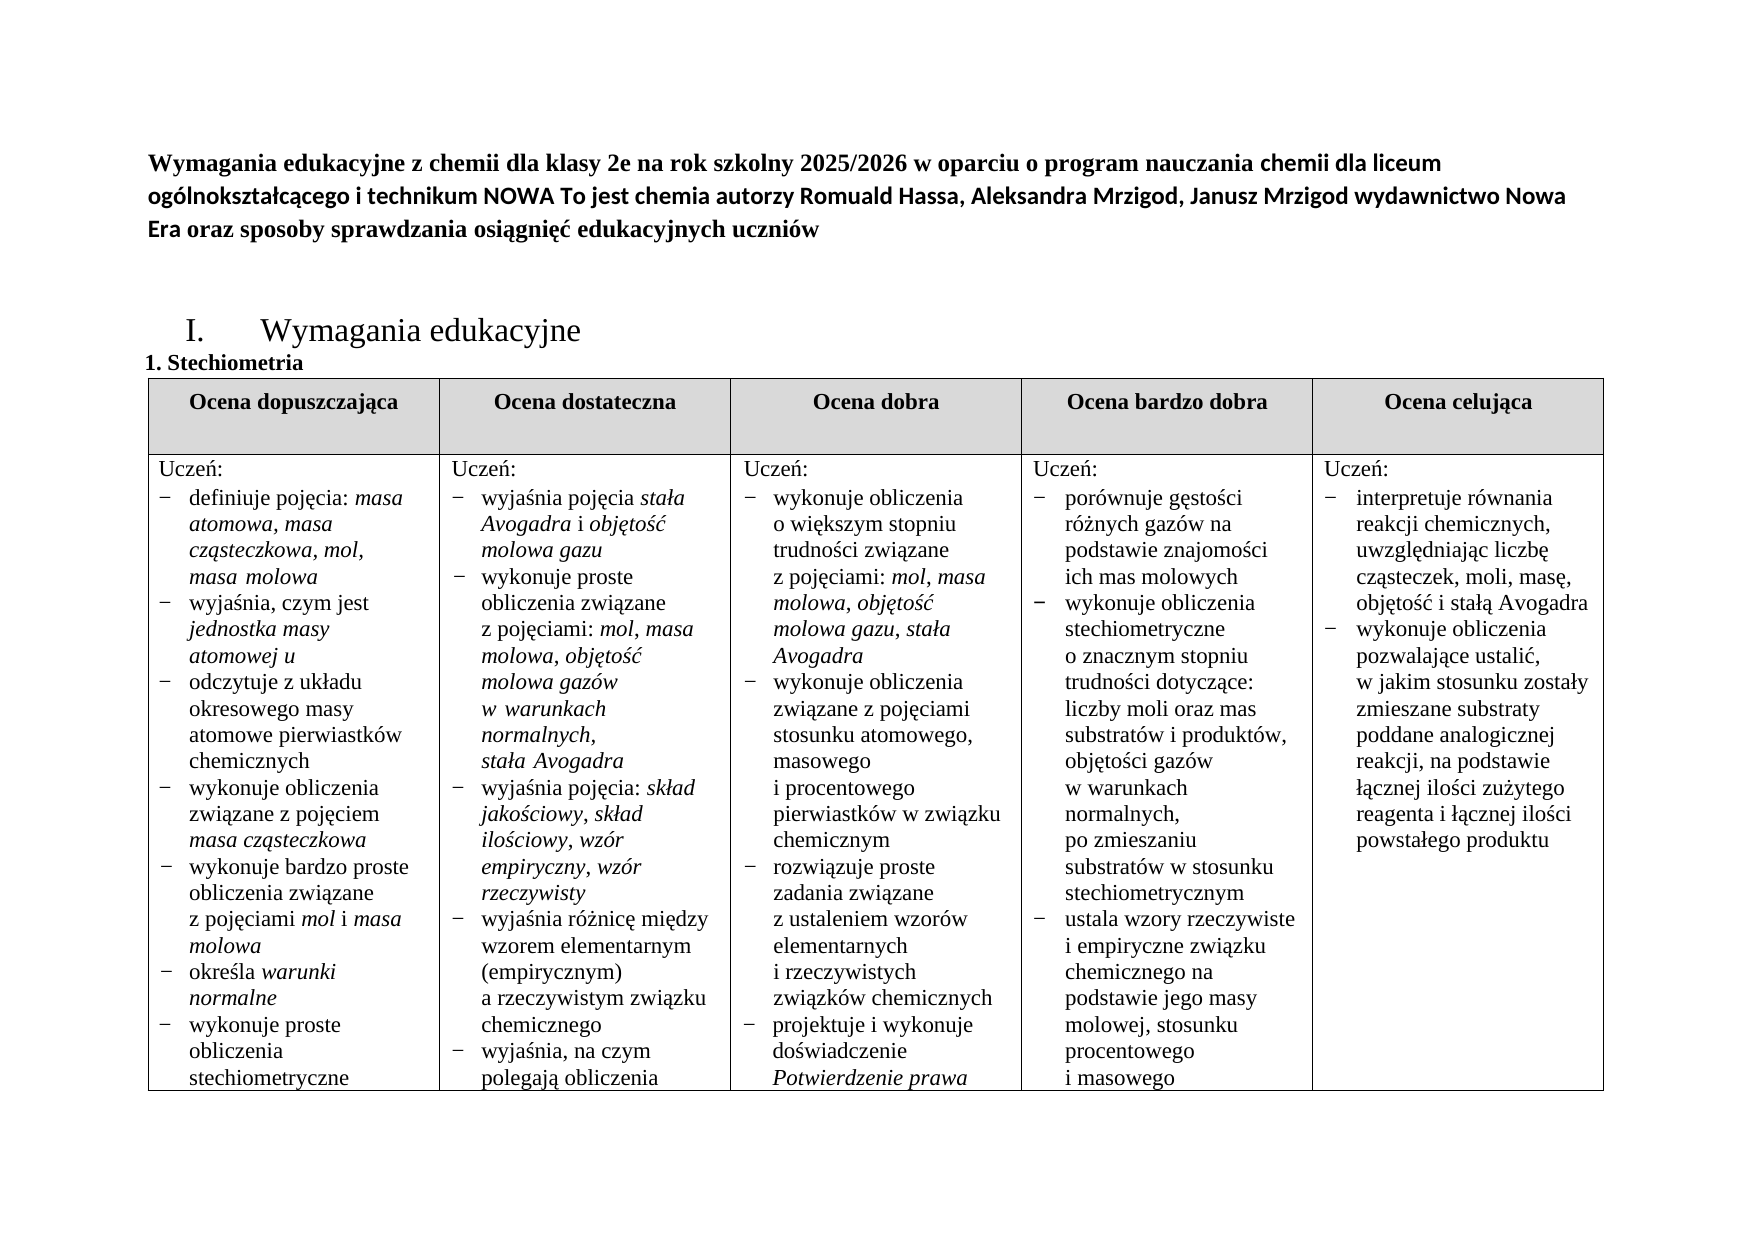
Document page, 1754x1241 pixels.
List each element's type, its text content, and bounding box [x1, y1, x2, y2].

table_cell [1022, 455, 1312, 1090]
table_header Ocena celująca [1313, 379, 1603, 454]
table_header Ocena dostateczna [440, 379, 730, 454]
table_header Ocena dobra [731, 379, 1021, 454]
text 1. Stechiometria [133, 349, 1606, 375]
table_header Ocena dopuszczająca [149, 379, 439, 454]
text Wymagania edukacyjne z chemii dla klasy 2e na rok szkolny 2025/2026 w oparciu o program nauczania chemii dla liceum ogólnokształcącego i technikum NOWA To jest chemia autorzy Romuald Hassa, Aleksandra Mrzigod, Janusz Mrzigod wydawnictwo Nowa Era oraz sposoby sprawdzania osiągnięć edukacyjnych uczniów [148, 148, 1606, 244]
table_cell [731, 455, 1021, 1090]
list Wymagania edukacyjne [185, 311, 1606, 349]
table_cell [1313, 455, 1603, 1090]
table_header Ocena bardzo dobra [1022, 379, 1312, 454]
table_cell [149, 455, 439, 1090]
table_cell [440, 455, 730, 1090]
